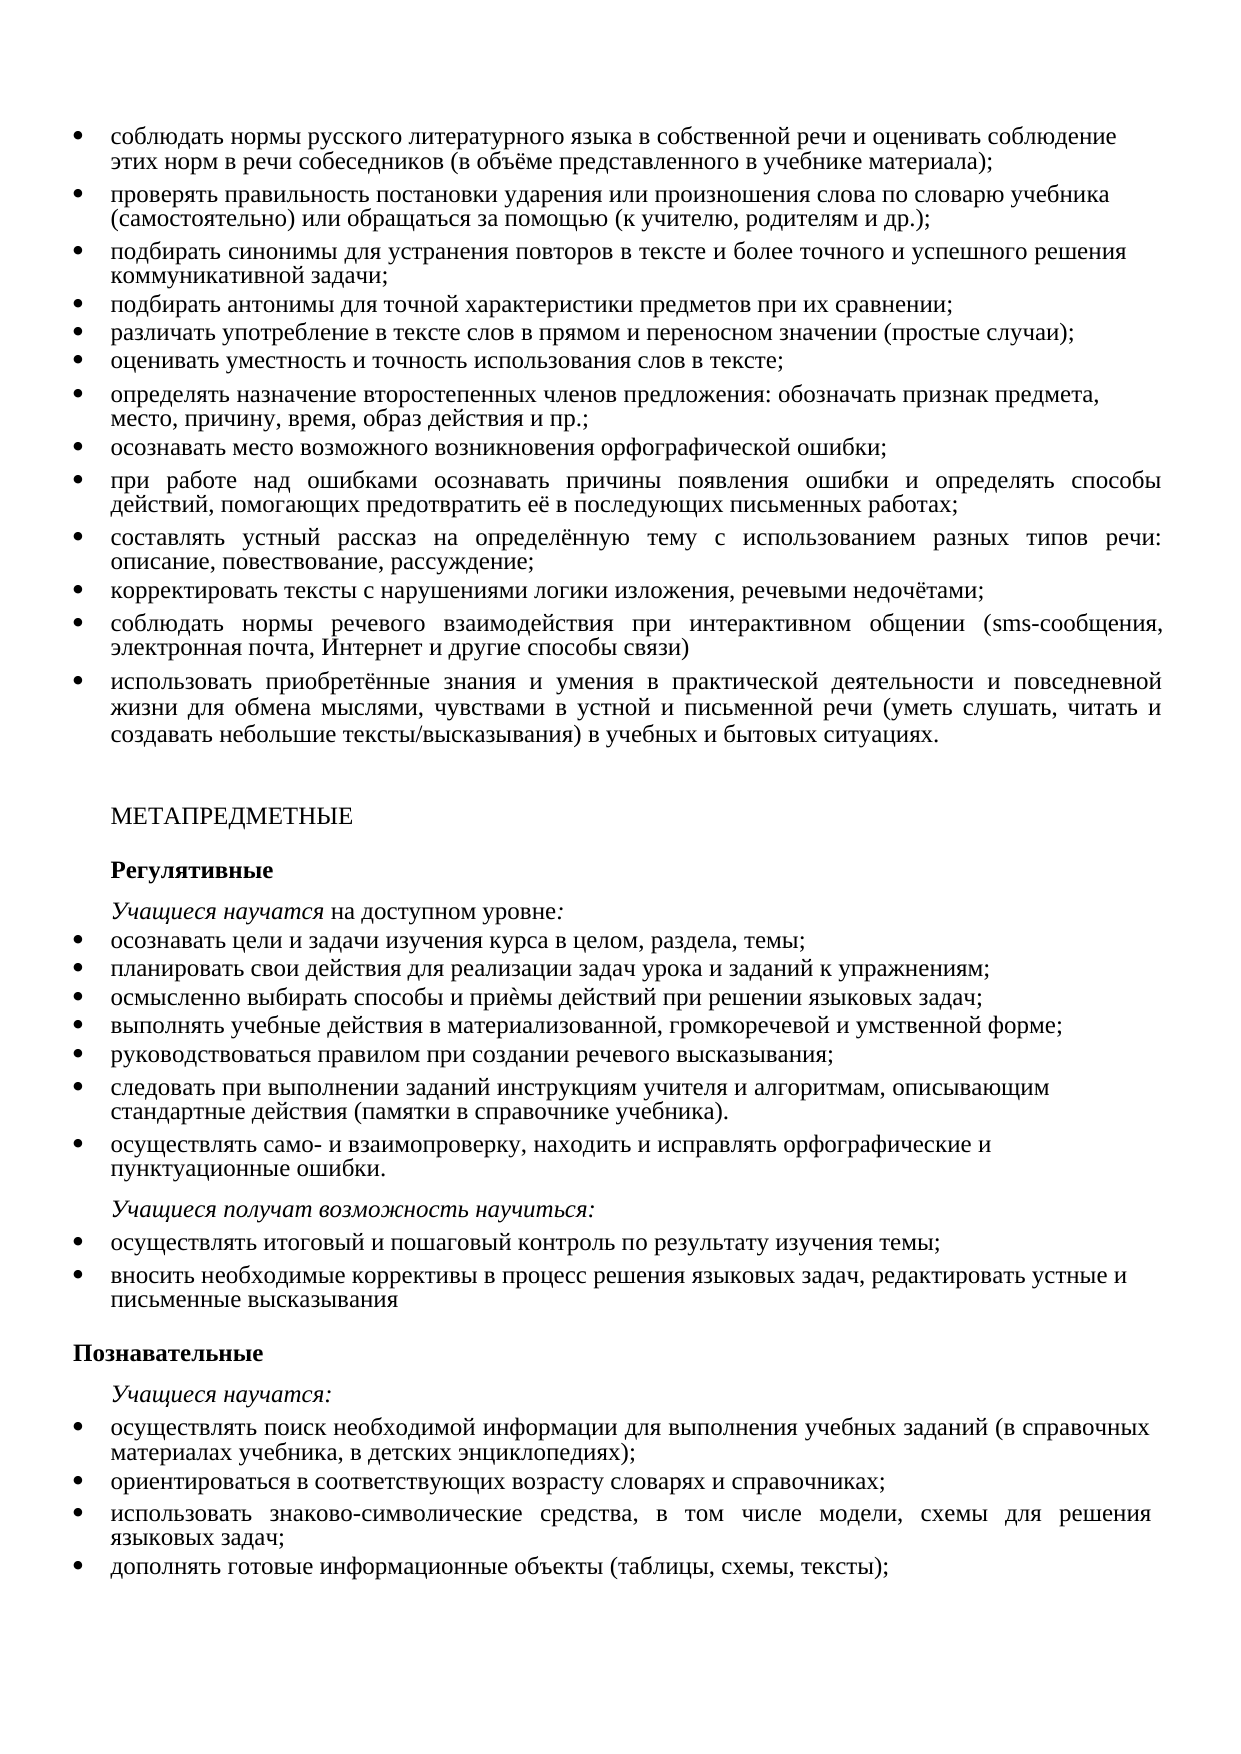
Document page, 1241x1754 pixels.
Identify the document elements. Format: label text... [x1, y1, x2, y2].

text Регулятивные [110, 856, 1163, 884]
text Учащиеся получат возможность научиться: [110, 1194, 1163, 1223]
list оценивать уместность и точность использования слов в тексте; [74, 346, 1163, 374]
list осмысленно выбирать способы и приѐмы действий при решении языковых задач; [74, 982, 1163, 1011]
list использовать знаково-символические средства, в том числе модели, схемы для решения языковых задач; [74, 1502, 1153, 1551]
list соблюдать нормы русского литературного языка в собственной речи и оценивать соблюдение этих норм в речи собеседников (в объёме представленного в учебнике материала); [74, 125, 1117, 174]
list планировать свои действия для реализации задач урока и заданий к упражнениям; [74, 954, 1163, 982]
list составлять устный рассказ на определённую тему с использованием разных типов речи: описание, повествование, рассуждение; [74, 526, 1163, 575]
list руководствоваться правилом при создании речевого высказывания; [74, 1039, 1163, 1068]
list различать употребление в тексте слов в прямом и переносном значении (простые случаи); [74, 318, 1163, 346]
list дополнять готовые информационные объекты (таблицы, схемы, тексты); [74, 1551, 1163, 1580]
text Учащиеся научатся: [110, 1379, 1163, 1408]
list при работе над ошибками осознавать причины появления ошибки и определять способы действий, помогающих предотвратить её в последующих письменных работах; [74, 469, 1163, 518]
list осознавать цели и задачи изучения курса в целом, раздела, темы; [74, 925, 1163, 954]
text МЕТАПРЕДМЕТНЫЕ [110, 801, 1163, 830]
list проверять правильность постановки ударения или произношения слова по словарю учебника (самостоятельно) или обращаться за помощью (к учителю, родителям и др.); [74, 183, 1111, 232]
list использовать приобретённые знания и умения в практической деятельности и повседневной жизни для обмена мыслями, чувствами в устной и письменной речи (уметь слушать, читать и создавать небольшие тексты/высказывания) в учебных и бытовых ситуациях. [74, 669, 1163, 747]
list корректировать тексты с нарушениями логики изложения, речевыми недочётами; [74, 575, 1163, 604]
list осуществлять итоговый и пошаговый контроль по результату изучения темы; [74, 1227, 1163, 1256]
list осознавать место возможного возникновения орфографической ошибки; [74, 432, 1163, 461]
list подбирать антонимы для точной характеристики предметов при их сравнении; [74, 289, 1163, 318]
list определять назначение второстепенных членов предложения: обозначать признак предмета, место, причину, время, образ действия и пр.; [74, 382, 1101, 432]
list выполнять учебные действия в материализованной, громкоречевой и умственной форме; [74, 1011, 1163, 1039]
text Познавательные [73, 1338, 1163, 1367]
list осуществлять поиск необходимой информации для выполнения учебных заданий (в справочных материалах учебника, в детских энциклопедиях); [74, 1416, 1151, 1466]
list осуществлять само- и взаимопроверку, находить и исправлять орфографические и пунктуационные ошибки. [74, 1133, 992, 1182]
list ориентироваться в соответствующих возрасту словарях и справочниках; [74, 1466, 1163, 1494]
list соблюдать нормы речевого взаимодействия при интерактивном общении (sms-сообщения, электронная почта, Интернет и другие способы связи) [74, 612, 1163, 661]
list вносить необходимые коррективы в процесс решения языковых задач, редактировать устные и письменные высказывания [74, 1264, 1128, 1313]
list следовать при выполнении заданий инструкциям учителя и алгоритмам, описывающим стандартные действия (памятки в справочнике учебника). [74, 1076, 1051, 1124]
list подбирать синонимы для устранения повторов в тексте и более точного и успешного решения коммуникативной задачи; [74, 240, 1128, 289]
text Учащиеся научатся на доступном уровне: [110, 896, 1163, 925]
